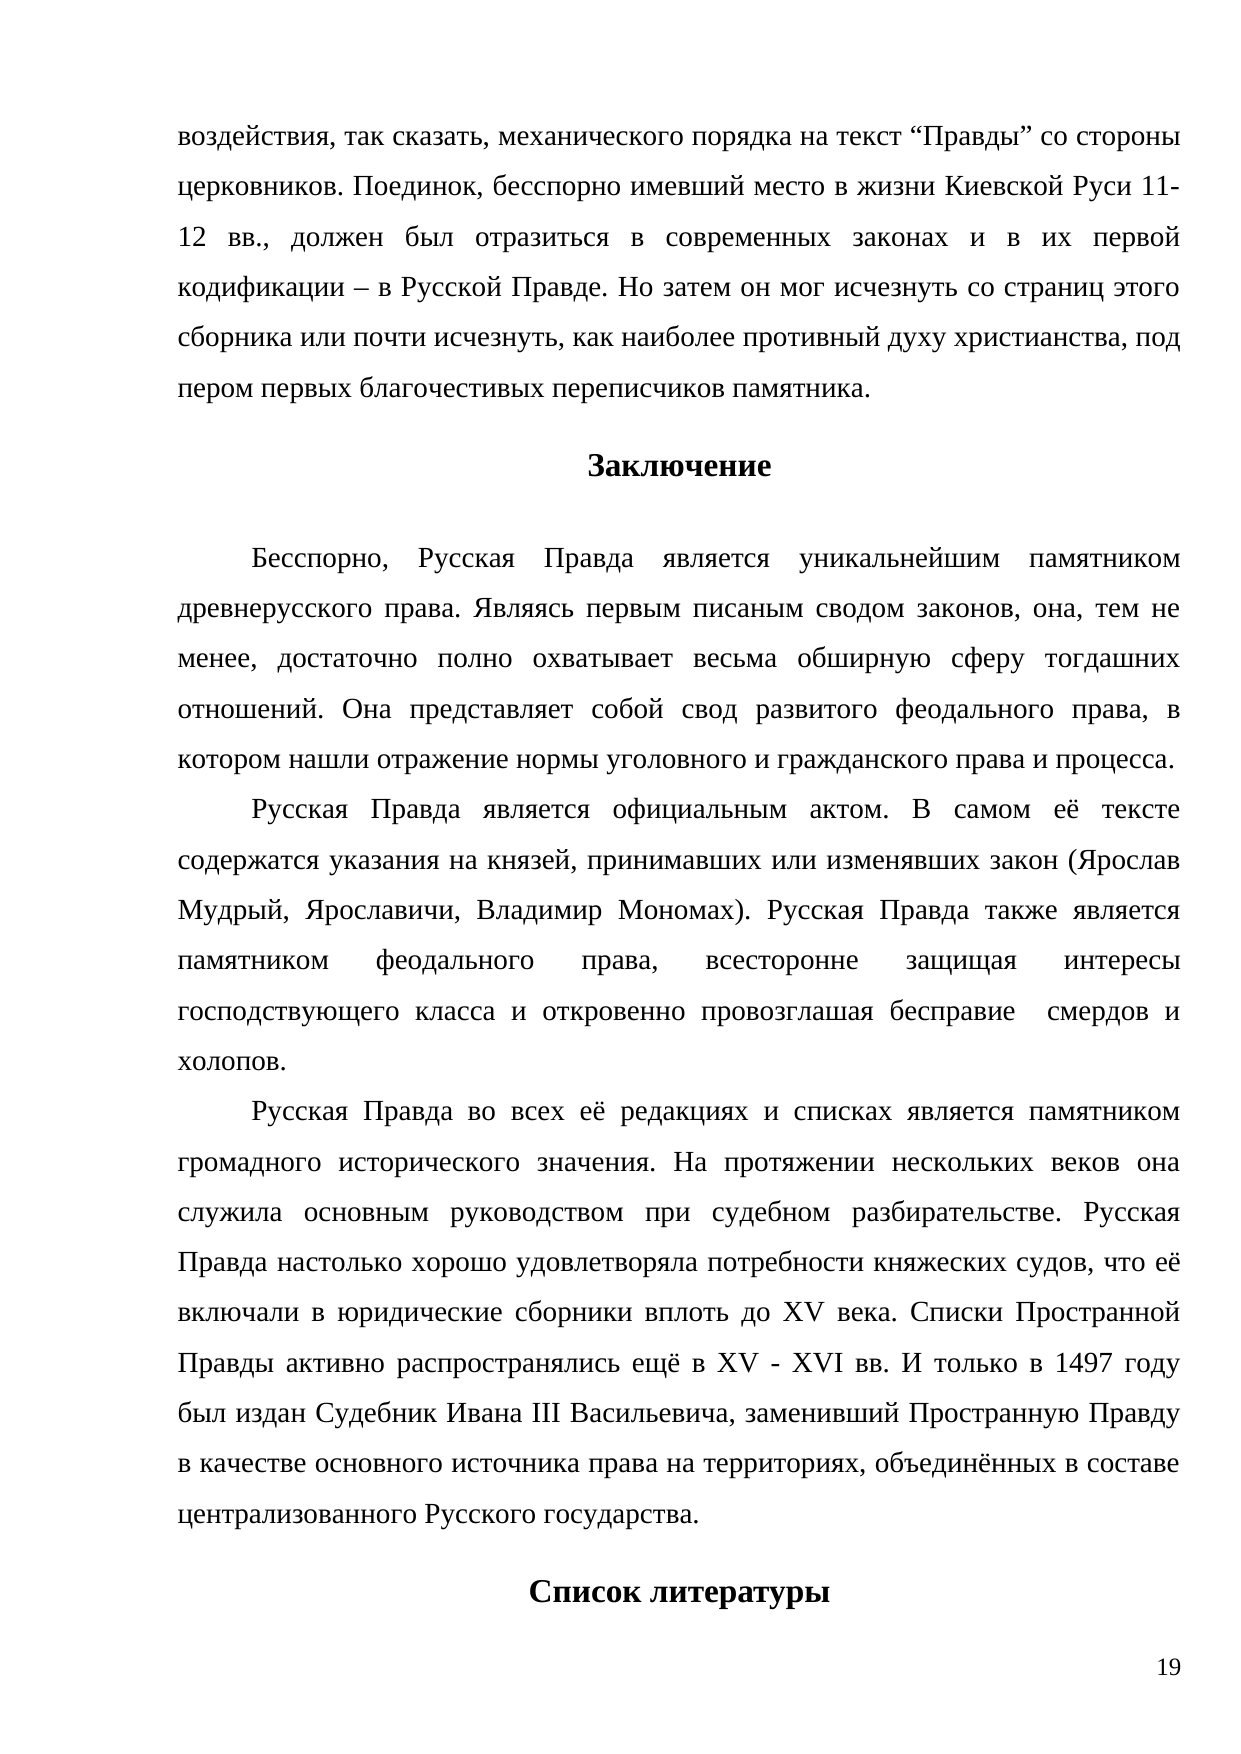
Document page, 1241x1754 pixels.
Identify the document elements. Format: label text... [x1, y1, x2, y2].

text Бесспорно, Русская Правда является уникальнейшим памятником древнерусского права. Являясь первым писаным сводом законов, она, тем не менее, достаточно полно охватывает весьма обширную сферу тогдашних отношений. Она представляет собой свод развитого феодального права, в котором нашли отражение нормы уголовного и гражданского права и процесса. [177, 540, 1181, 775]
text Русская Правда является официальным актом. В самом её тексте содержатся указания на князей, принимавших или изменявших закон (Ярослав Мудрый, Ярославичи, Владимир Мономах). Русская Правда также является памятником феодального права, всесторонне защищая интересы господствующего класса и откровенно провозглашая бесправие смердов и холопов. [177, 791, 1181, 1077]
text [177, 118, 1181, 403]
subtitle Заключение [177, 445, 1181, 483]
text Русская Правда во всех её редакциях и списках является памятником громадного исторического значения. На протяжении нескольких веков она служила основным руководством при судебном разбирательстве. Русская Правда настолько хорошо удовлетворяла потребности княжеских судов, что её включали в юридические сборники вплоть до XV века. Списки Пространной Правды активно распространялись ещё в XV - XVI вв. И только в 1497 году был издан Судебник Ивана III Васильевича, заменивший Пространную Правду в качестве основного источника права на территориях, объединённых в составе централизованного Русского государства. [177, 1093, 1181, 1529]
subtitle Список литературы [177, 1571, 1181, 1609]
